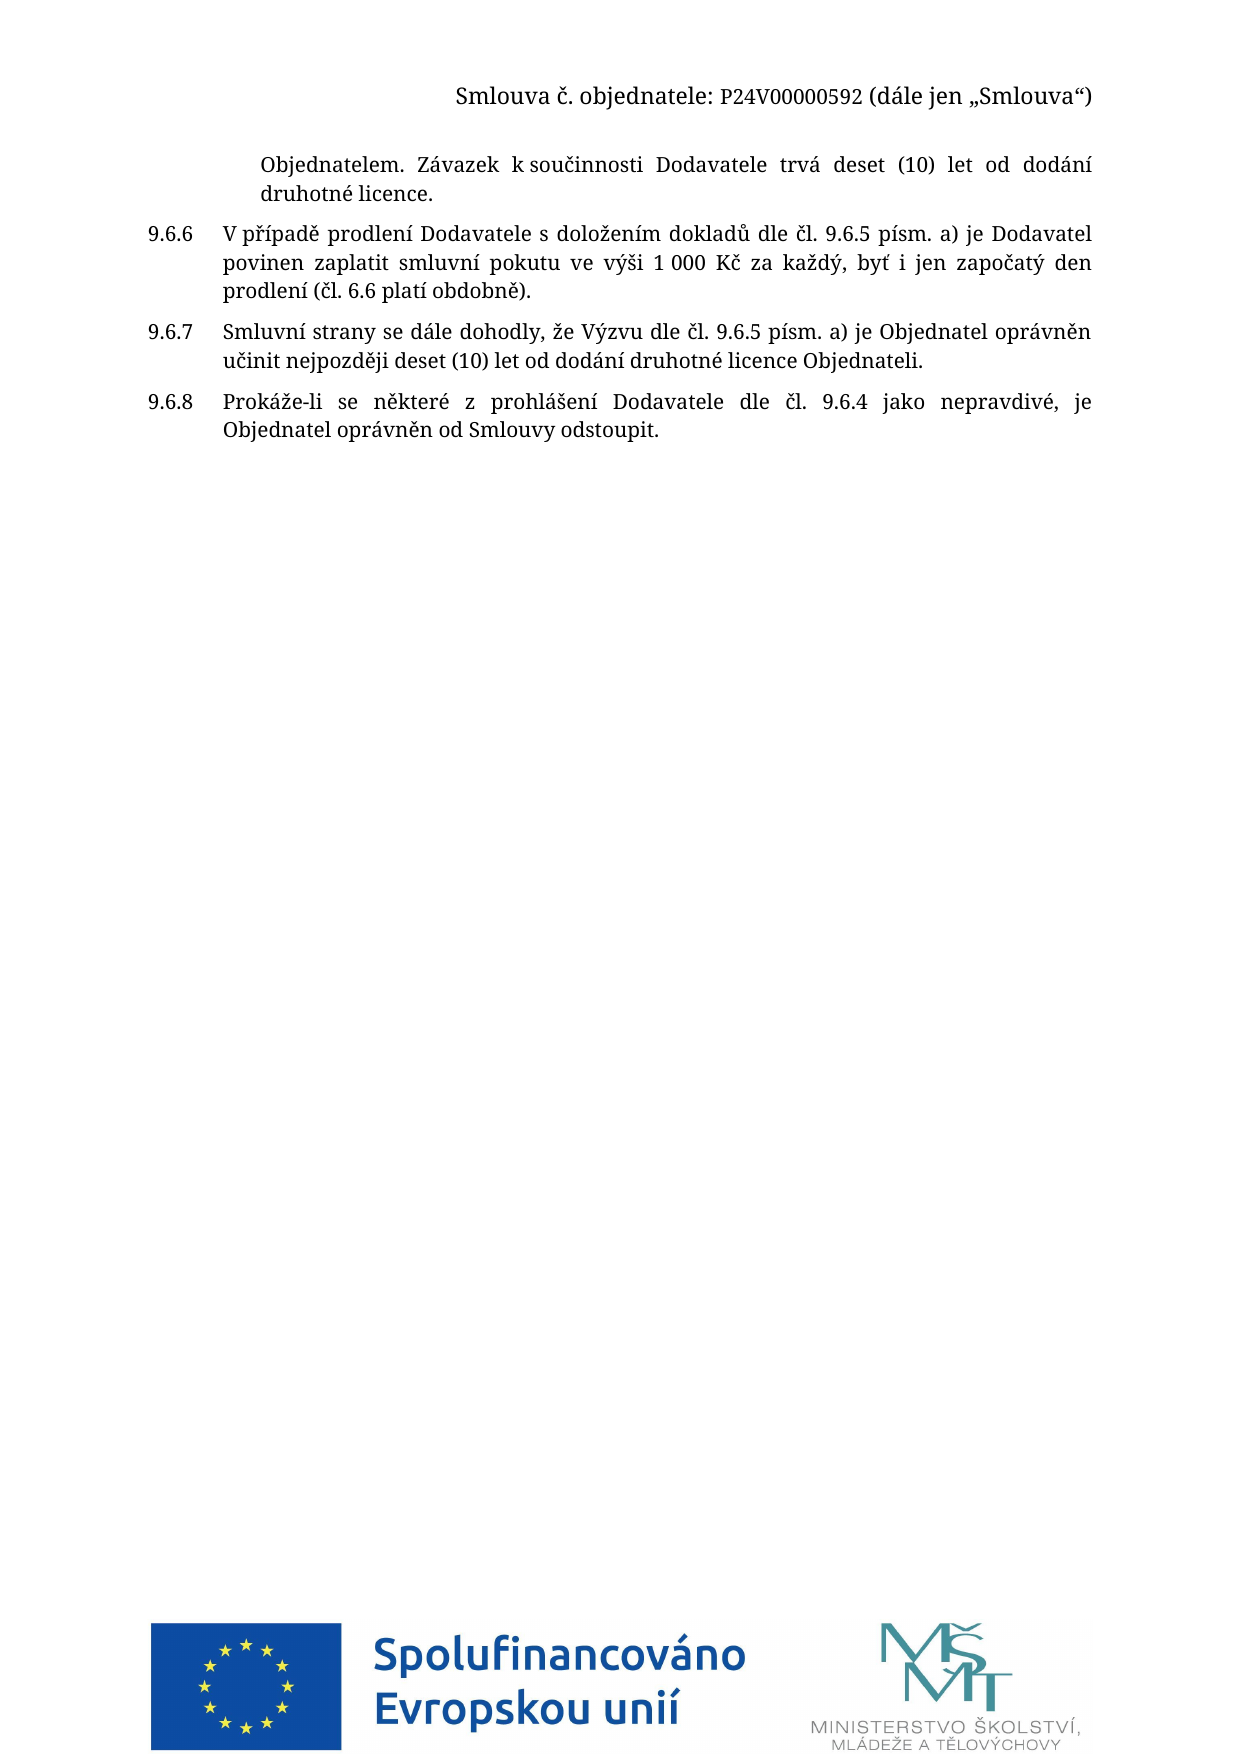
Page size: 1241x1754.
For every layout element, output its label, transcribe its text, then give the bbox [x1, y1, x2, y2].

picture [147, 1619, 1093, 1754]
list Prokáže-li se některé z prohlášení Dodavatele dle čl. 9.6.4 jako nepravdivé, je Objednatel oprávněn od Smlouvy odstoupit. [148, 387, 1093, 444]
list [223, 150, 1093, 207]
list Smluvní strany se dále dohodly, že Výzvu dle čl. 9.6.5 písm. a) je Objednatel oprávněn učinit nejpozději deset (10) let od dodání druhotné licence Objednateli. [148, 317, 1093, 374]
list V případě prodlení Dodavatele s doložením dokladů dle čl. 9.6.5 písm. a) je Dodavatel povinen zaplatit smluvní pokutu ve výši 1 000 Kč za každý, byť i jen započatý den prodlení (čl. 6.6 platí obdobně). [148, 219, 1093, 305]
